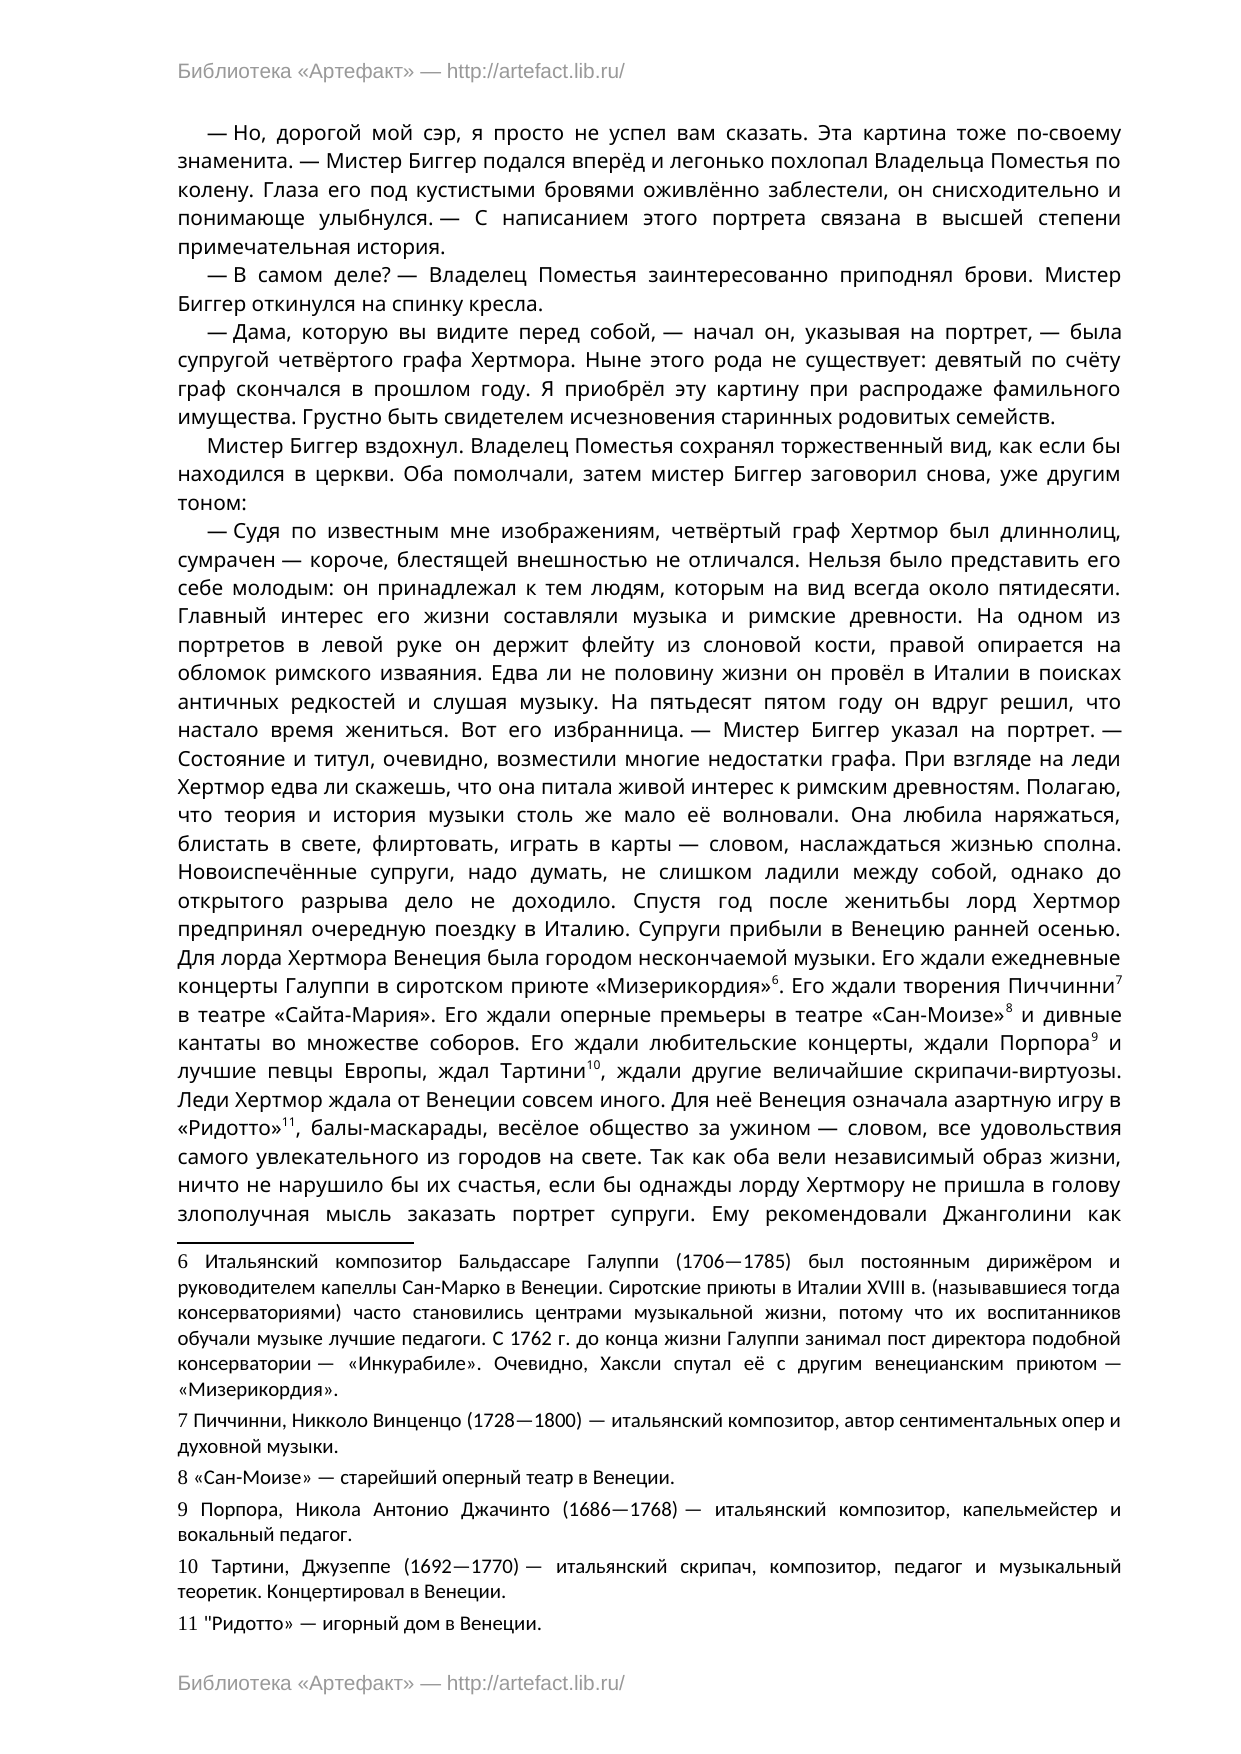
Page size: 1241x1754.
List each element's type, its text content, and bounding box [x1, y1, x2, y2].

text — Дама, которую вы видите перед собой, — начал он, указывая на портрет, — была супругой четвёртого графа Хертмора. Ныне этого рода не существует: девятый по счёту граф скончался в прошлом году. Я приобрёл эту картину при распродаже фамильного имущества. Грустно быть свидетелем исчезновения старинных родовитых семейств. [177, 317, 1122, 431]
text — Судя по известным мне изображениям, четвёртый граф Хертмор был длиннолиц, сумрачен — короче, блестящей внешностью не отличался. Нельзя было представить его себе молодым: он принадлежал к тем людям, которым на вид всегда около пятидесяти. Главный интерес его жизни составляли музыка и римские древности. На одном из портретов в левой руке он держит флейту из слоновой кости, правой опирается на обломок римского изваяния. Едва ли не половину жизни он провёл в Италии в поисках античных редкостей и слушая музыку. На пятьдесят пятом году он вдруг решил, что настало время жениться. Вот его избранница. — Мистер Биггер указал на портрет. — Состояние и титул, очевидно, возместили многие недостатки графа. При взгляде на леди Хертмор едва ли скажешь, что она питала живой интерес к римским древностям. Полагаю, что теория и история музыки столь же мало её волновали. Она любила наряжаться, блистать в свете, флиртовать, играть в карты — словом, наслаждаться жизнью сполна. Новоиспечённые супруги, надо думать, не слишком ладили между собой, однако до открытого разрыва дело не доходило. Спустя год после женитьбы лорд Хертмор предпринял очередную поездку в Италию. Супруги прибыли в Венецию ранней осенью. Для лорда Хертмора Венеция была городом нескончаемой музыки. Его ждали ежедневные концерты Галуппи в сиротском приюте «Мизерикордия». Его ждали творения Пиччинни в театре «Сайта-Мария». Его ждали оперные премьеры в театре «Сан-Моизе» и дивные кантаты во множестве соборов. Его ждали любительские концерты, ждали Порпора и лучшие певцы Европы, ждал Тартини, ждали другие величайшие скрипачи-виртуозы. Леди Хертмор ждала от Венеции совсем иного. Для неё Венеция означала азартную игру в «Ридотто», балы-маскарады, весёлое общество за ужином — словом, все удовольствия самого увлекательного из городов на свете. Так как оба вели независимый образ жизни, ничто не нарушило бы их счастья, если бы однажды лорду Хертмору не пришла в голову злополучная мысль заказать портрет супруги. Ему рекомендовали Джанголини как молодого, подающего большие надежды живописца. Вскоре начались сеансы. Джанголини был красив и дерзок, Джанголини был юн. Искусством любви, как и кистью, он владел в совершенстве. Могла ли леди Хертмор устоять перед ним, если только ей не были чужды человеческие слабости? А человеческие слабости были ей отнюдь не чужды. [177, 516, 1122, 1227]
text Мистер Биггер вздохнул. Владелец Поместья сохранял торжественный вид, как если бы находился в церкви. Оба помолчали, затем мистер Биггер заговорил снова, уже другим тоном: [177, 431, 1122, 516]
text — Но, дорогой мой сэр, я просто не успел вам сказать. Эта картина тоже по-своему знаменита. — Мистер Биггер подался вперёд и легонько похлопал Владельца Поместья по колену. Глаза его под кустистыми бровями оживлённо заблестели, он снисходительно и понимающе улыбнулся. — С написанием этого портрета связана в высшей степени примечательная история. [177, 118, 1122, 260]
text — В самом деле? — Владелец Поместья заинтересованно приподнял брови. Мистер Биггер откинулся на спинку кресла. [177, 260, 1122, 317]
